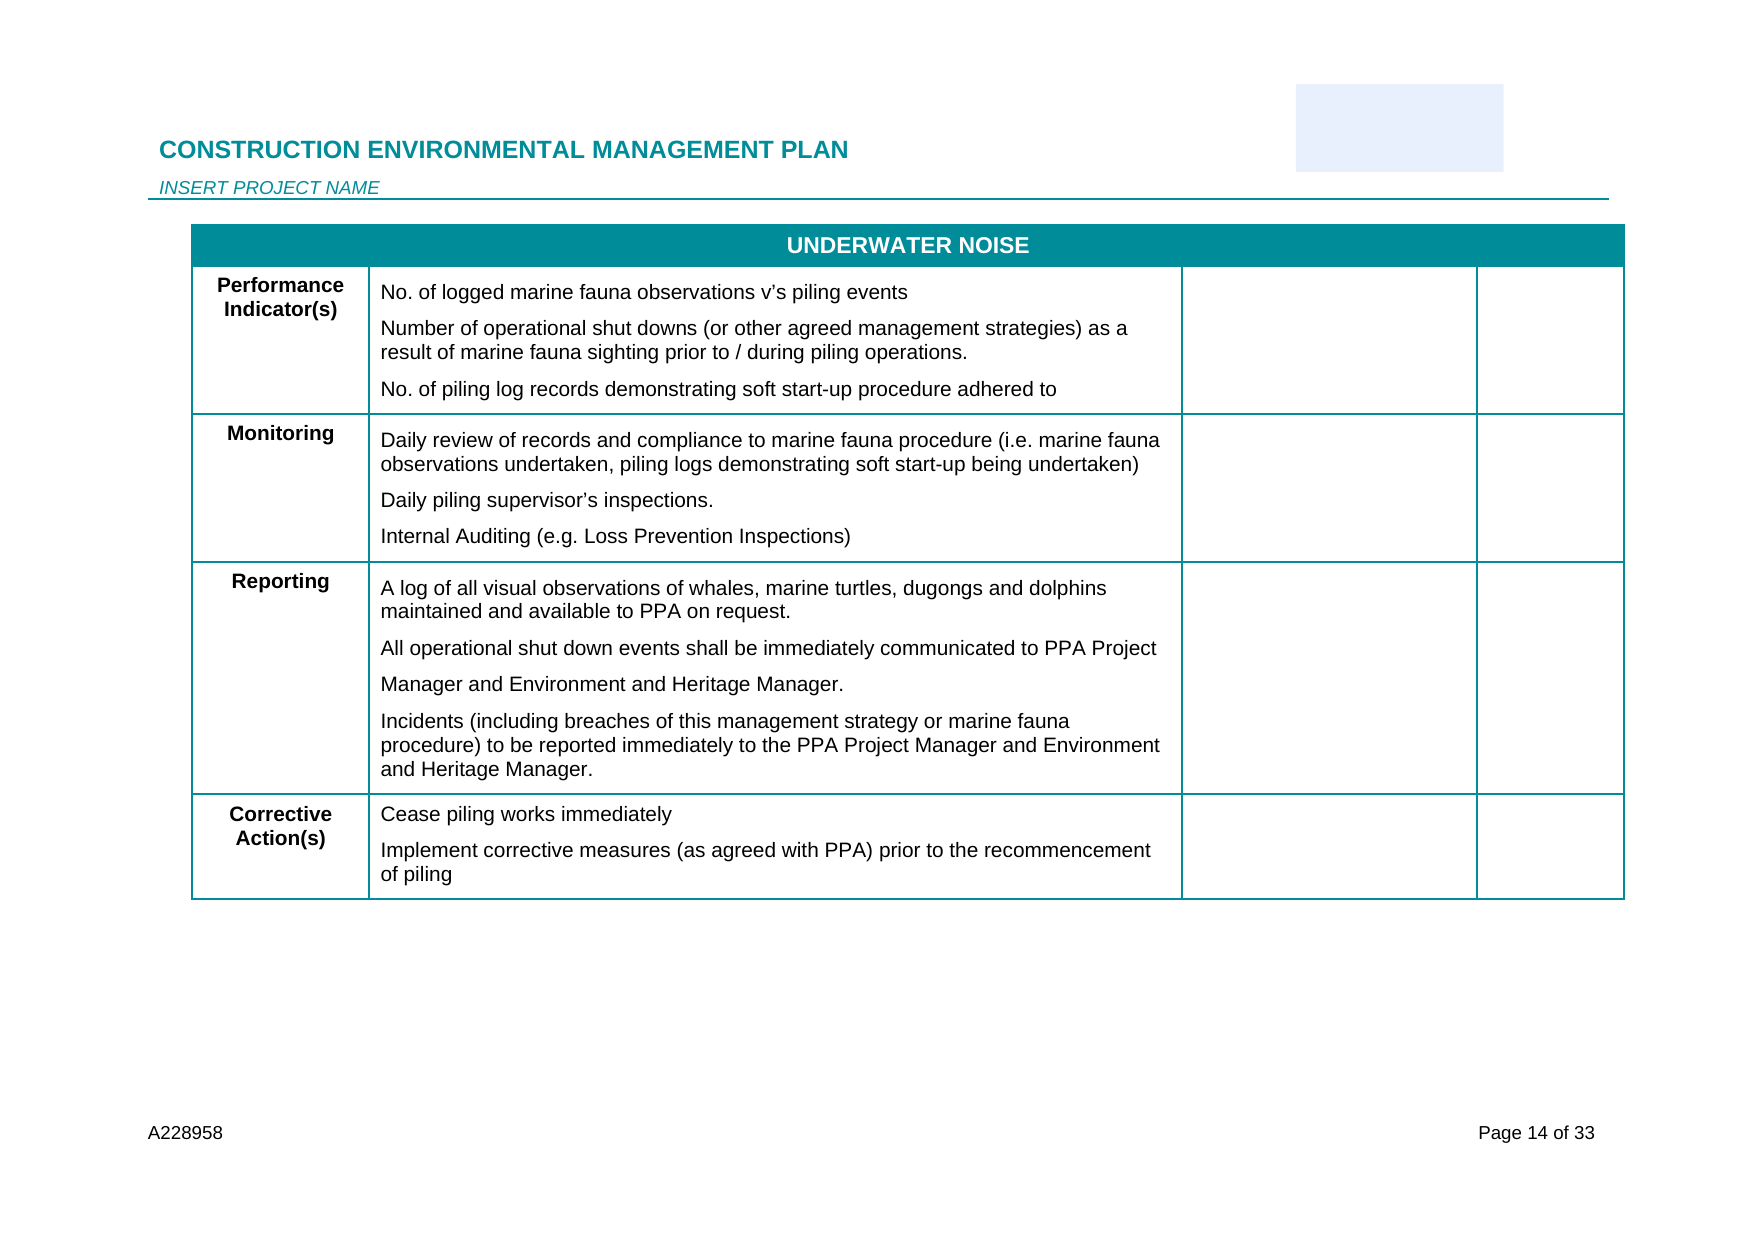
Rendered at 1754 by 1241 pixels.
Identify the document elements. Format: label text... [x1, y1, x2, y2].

table_cell No. of logged marine fauna observations v’s piling events Number of operational shut downs (or other agreed management strategies) as a result of marine fauna sighting prior to / during piling operations. No. of piling log records demonstrating soft start-up procedure adhered to [370, 267, 1181, 413]
table_cell Performance Indicator(s) [193, 267, 368, 413]
table_header UNDERWATER NOISE [193, 226, 1623, 265]
table_cell [1183, 415, 1476, 561]
table_cell [1478, 795, 1623, 898]
table_cell [1478, 563, 1623, 793]
picture [1295, 84, 1504, 172]
table_cell [1183, 563, 1476, 793]
table_cell Monitoring [193, 415, 368, 561]
table_cell [1183, 267, 1476, 413]
table_cell [1478, 415, 1623, 561]
table_cell [1183, 795, 1476, 898]
table_cell Corrective Action(s) [193, 795, 368, 898]
table_cell Daily review of records and compliance to marine fauna procedure (i.e. marine fauna observations undertaken, piling logs demonstrating soft start-up being undertaken) Daily piling supervisor’s inspections. Internal Auditing (e.g. Loss Prevention Inspections) [370, 415, 1181, 561]
table_cell Reporting [193, 563, 368, 793]
table_cell [1478, 267, 1623, 413]
table_cell A log of all visual observations of whales, marine turtles, dugongs and dolphins maintained and available to PPA on request. All operational shut down events shall be immediately communicated to PPA Project Manager and Environment and Heritage Manager. Incidents (including breaches of this management strategy or marine fauna procedure) to be reported immediately to the PPA Project Manager and Environment and Heritage Manager. [370, 563, 1181, 793]
table_cell Cease piling works immediately Implement corrective measures (as agreed with PPA) prior to the recommencement of piling [370, 795, 1181, 898]
